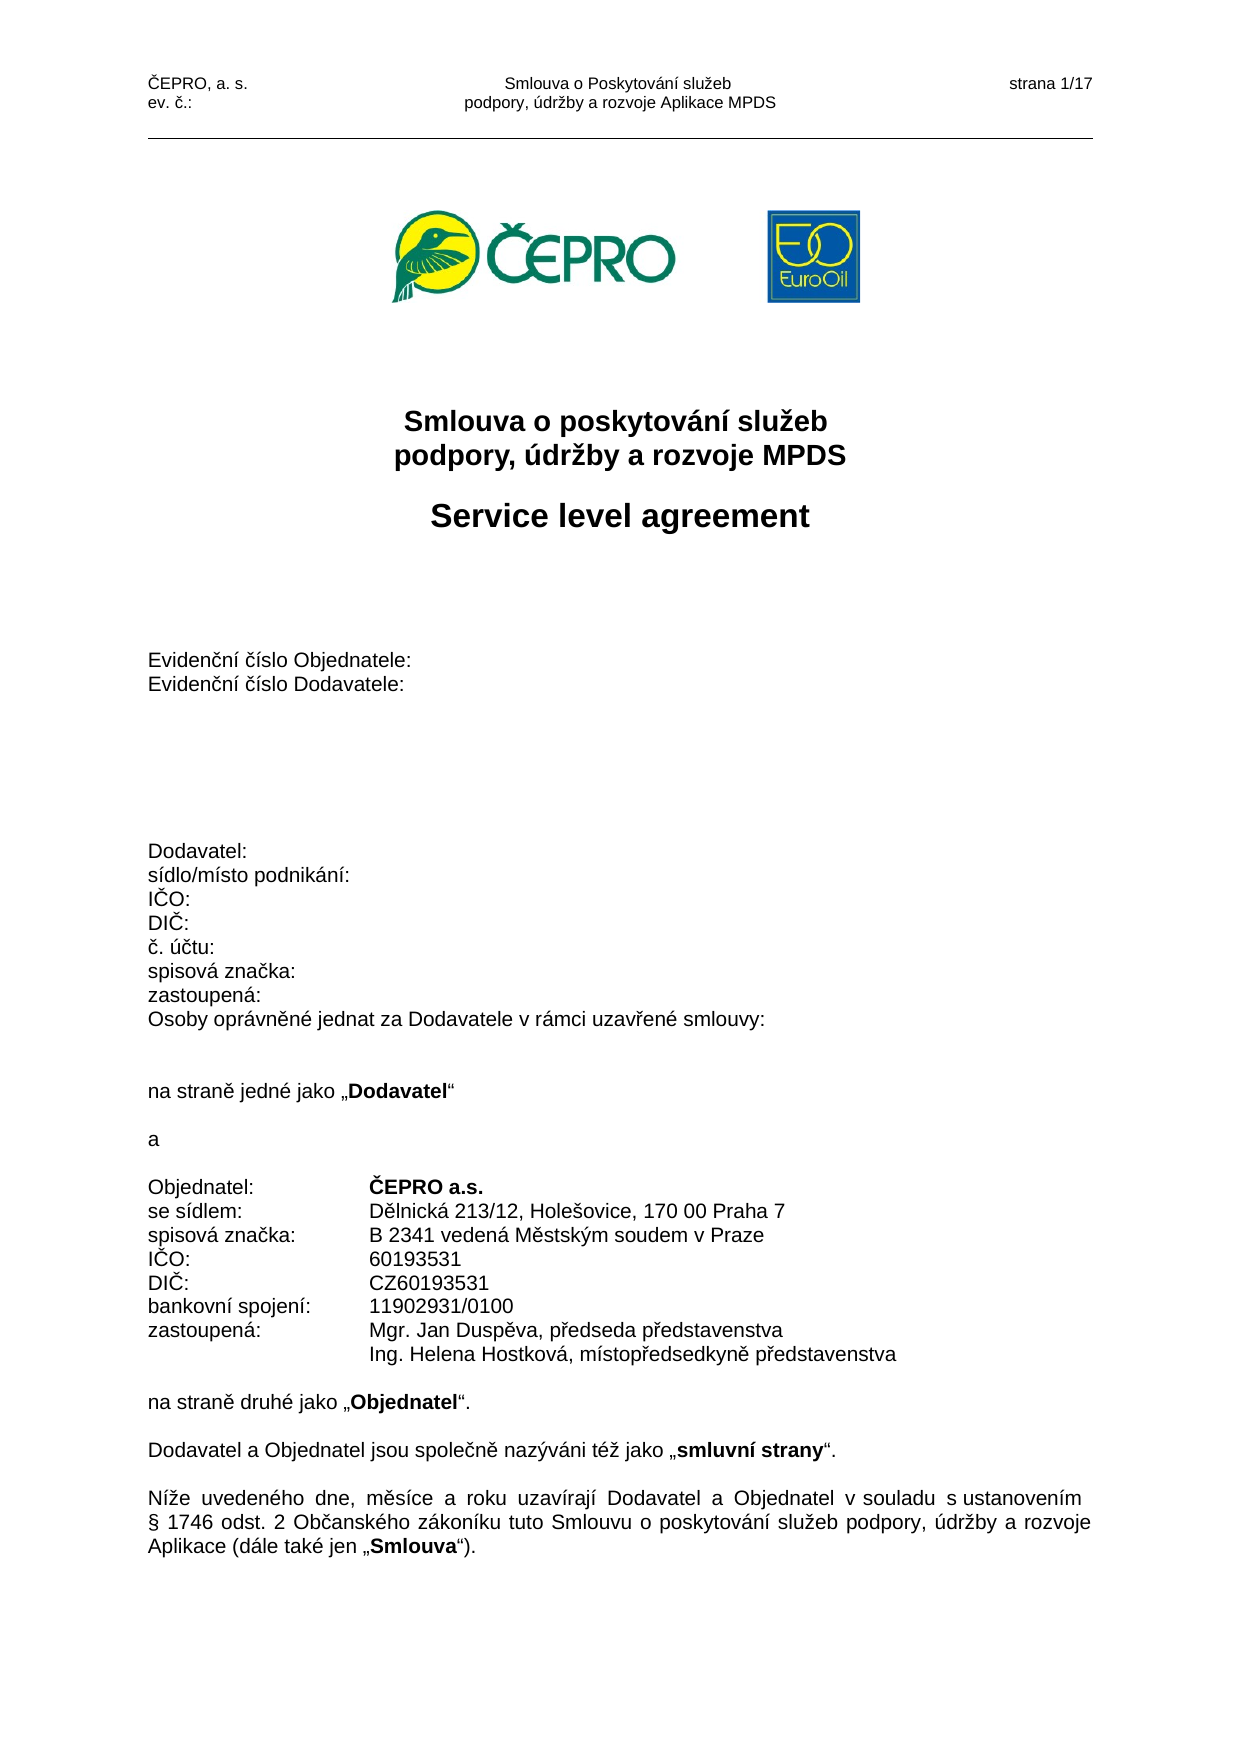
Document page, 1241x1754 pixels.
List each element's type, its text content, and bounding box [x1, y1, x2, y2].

text sídlo/místo podnikání: [148, 863, 1093, 887]
text na straně druhé jako „Objednatel“. [148, 1390, 1093, 1414]
text spisová značka: B 2341 vedená Městským soudem v Praze [148, 1222, 1093, 1246]
text Dodavatel a Objednatel jsou společně nazýváni též jako „smluvní strany“. [148, 1438, 1093, 1462]
text Osoby oprávněné jednat za Dodavatele v rámci uzavřené smlouvy: [148, 1007, 1093, 1031]
text Níže uvedeného dne, měsíce a roku uzavírají Dodavatel a Objednatel v souladu s ustanovením § 1746 odst. 2 Občanského zákoníku tuto Smlouvu o poskytování služeb podpory, údržby a rozvoje Aplikace (dále také jen „Smlouva“). [148, 1486, 1093, 1558]
text DIČ: [148, 911, 1093, 935]
text IČO: [148, 887, 1093, 911]
text se sídlem: Dělnická 213/12, Holešovice, 170 00 Praha 7 [148, 1198, 1093, 1222]
text Evidenční číslo Dodavatele: [148, 671, 1093, 695]
text č. účtu: [148, 935, 1093, 959]
text bankovní spojení: 11902931/0100 [148, 1294, 1093, 1318]
text spisová značka: [148, 959, 1093, 983]
subtitle Service level agreement [148, 496, 1093, 535]
text zastoupená: Mgr. Jan Duspěva, předseda představenstva [148, 1318, 1093, 1342]
text a [148, 1127, 1093, 1151]
text Ing. Helena Hostková, místopředsedkyně představenstva [295, 1342, 1093, 1366]
text Evidenční číslo Objednatele: [148, 647, 1093, 671]
text na straně jedné jako „Dodavatel“ [148, 1079, 1093, 1103]
subtitle Smlouva o poskytování služeb podpory, údržby a rozvoje MPDS [148, 404, 1093, 471]
text Dodavatel: [148, 839, 1093, 863]
text Objednatel: ČEPRO a.s. [148, 1174, 1093, 1198]
text DIČ: CZ60193531 [148, 1270, 1093, 1294]
text IČO: 60193531 [148, 1246, 1093, 1270]
picture [391, 210, 861, 303]
text zastoupená: [148, 983, 1093, 1007]
